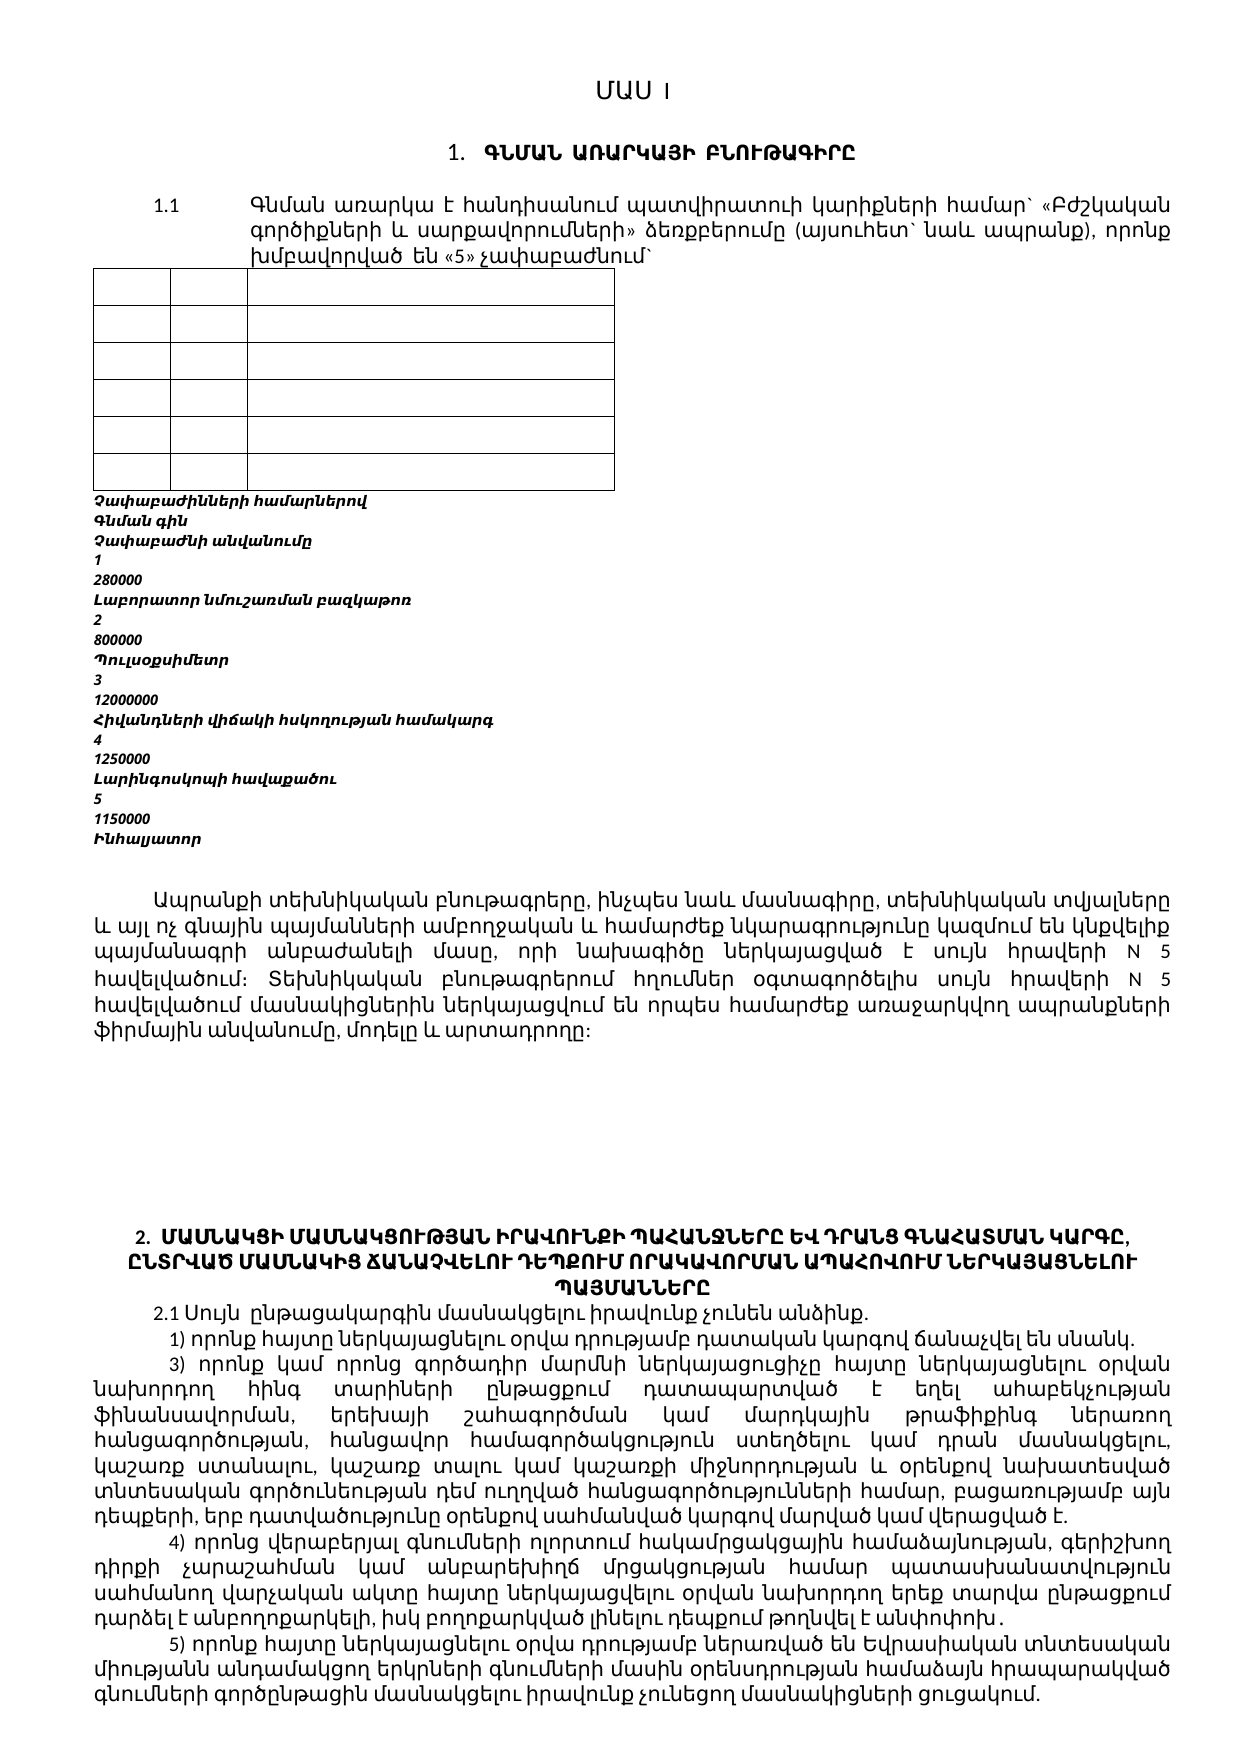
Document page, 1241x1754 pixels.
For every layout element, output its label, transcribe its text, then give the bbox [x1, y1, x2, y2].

list ԳՆՄԱՆ ԱՌԱՐԿԱՅԻ ԲՆՈՒԹԱԳԻՐԸ [131, 136, 1171, 167]
text 2.1 Սույն ընթացակարգին մասնակցելու իրավունք չունեն անձինք. [94, 1300, 1171, 1326]
text 1) որոնք հայտը ներկայացնելու օրվա դրությամբ դատական կարգով ճանաչվել են սնանկ. [94, 1326, 1171, 1351]
text 2. ՄԱՍՆԱԿՑԻ ՄԱՍՆԱԿՑՈՒԹՅԱՆ ԻՐԱՎՈՒՆՔԻ ՊԱՀԱՆՋՆԵՐԸ ԵՎ ԴՐԱՆՑ ԳՆԱՀԱՏՄԱՆ ԿԱՐԳԸ, ԸՆՏՐՎԱԾ ՄԱՍՆԱԿԻՑ ՃԱՆԱՉՎԵԼՈՒ ԴԵՊՔՈՒՄ ՈՐԱԿԱՎՈՐՄԱՆ ԱՊԱՀՈՎՈՒՄ ՆԵՐԿԱՅԱՑՆԵԼՈՒ ՊԱՅՄԱՆՆԵՐԸ [94, 1224, 1171, 1300]
text Ապրանքի տեխնիկական բնութագրերը, ինչպես նաև մասնագիրը, տեխնիկական տվյալները և այլ ոչ գնային պայմանների ամբողջական և համարժեք նկարագրությունը կազմում են կնքվելիք պայմանագրի անբաժանելի մասը, որի նախագիծը ներկայացված է սույն հրավերի N 5 հավելվածում։ Տեխնիկական բնութագրերում հղումներ օգտագործելիս սույն հրավերի N 5 հավելվածում մասնակիցներին ներկայացվում են որպես համարժեք առաջարկվող ապրանքների ֆիրմային անվանումը, մոդելը և արտադրողը: [94, 888, 1171, 1043]
text 4) որոնց վերաբերյալ գնումների ոլորտում հակամրցակցային համաձայնության, գերիշխող դիրքի չարաշահման կամ անբարեխիղճ մրցակցության համար պատասխանատվություն սահմանող վարչական ակտը հայտը ներկայացվելու օրվան նախորդող երեք տարվա ընթացքում դարձել է անբողոքարկելի, իսկ բողոքարկված լինելու դեպքում թողնվել է անփոփոխ․ [94, 1529, 1171, 1631]
text 5) որոնք հայտը ներկայացնելու օրվա դրությամբ ներառված են Եվրասիական տնտեսական միությանն անդամակցող երկրների գնումների մասին օրենսդրության համաձայն հրապարակված գնումների գործընթացին մասնակցելու իրավունք չունեցող մասնակիցների ցուցակում. [94, 1631, 1171, 1707]
text 3) որոնք կամ որոնց գործադիր մարմնի ներկայացուցիչը հայտը ներկայացնելու օրվան նախորդող հինգ տարիների ընթացքում դատապարտված է եղել ահաբեկչության ֆինանսավորման, երեխայի շահագործման կամ մարդկային թրաֆիքինգ ներառող հանցագործության, հանցավոր համագործակցություն ստեղծելու կամ դրան մասնակցելու, կաշառք ստանալու, կաշառք տալու կամ կաշառքի միջնորդության և օրենքով նախատեսված տնտեսական գործունեության դեմ ուղղված հանցագործությունների համար, բացառությամբ այն դեպքերի, երբ դատվածությունը օրենքով սահմանված կարգով մարված կամ վերացված է. [94, 1351, 1171, 1529]
subtitle Գնման առարկա է հանդիսանում պատվիրատուի կարիքների համար` «Բժշկական գործիքների և սարքավորումների» ձեռքբերումը (այսուհետ` նաև ապրանք), որոնք խմբավորված են «5» չափաբաժնում` [153, 192, 1171, 268]
text ՄԱՍ I [94, 75, 1171, 106]
